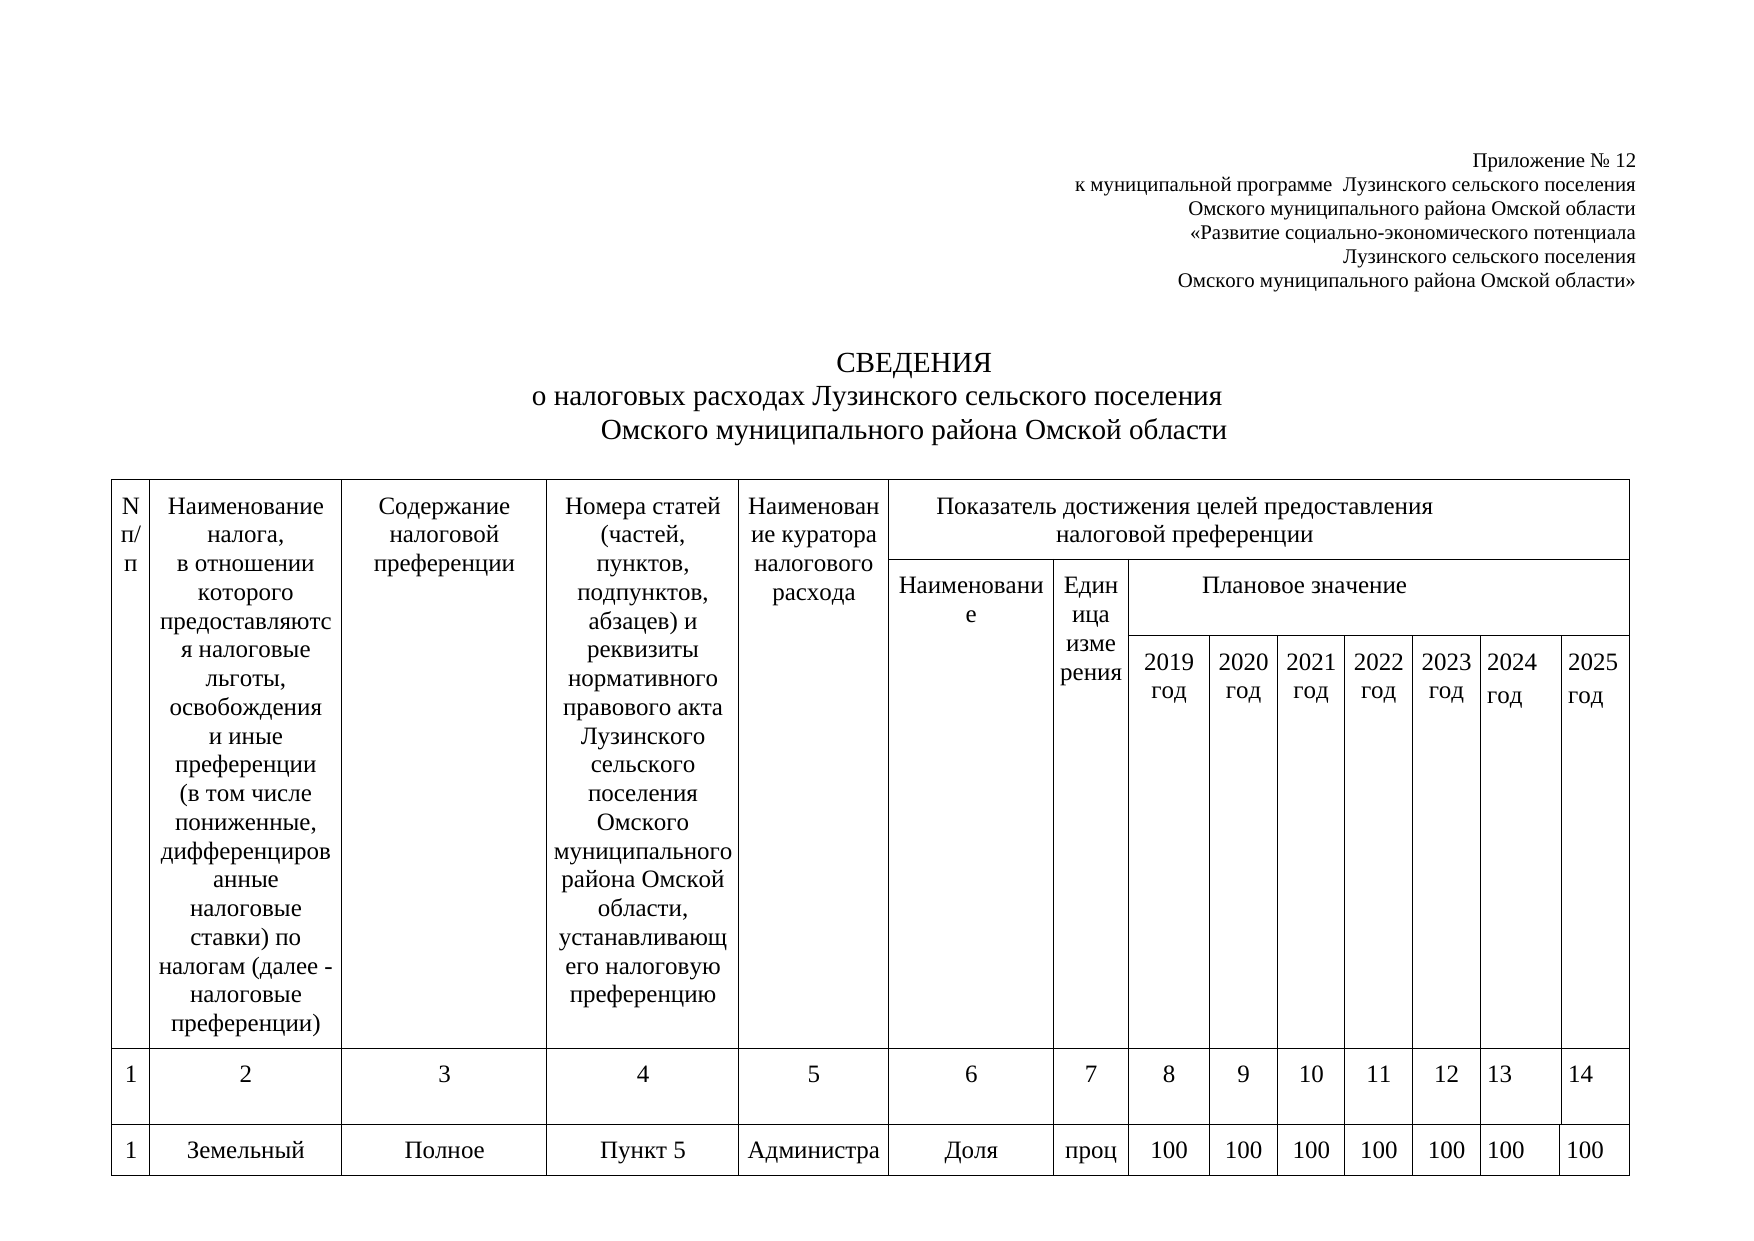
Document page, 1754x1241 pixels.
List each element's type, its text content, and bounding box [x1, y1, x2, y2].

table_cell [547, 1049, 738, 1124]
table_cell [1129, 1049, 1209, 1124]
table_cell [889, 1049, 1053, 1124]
text к муниципальной программе Лузинского сельского поселения [929, 172, 1636, 196]
table_cell 2023 год [1413, 636, 1480, 1048]
table_cell Наименование [889, 560, 1053, 1048]
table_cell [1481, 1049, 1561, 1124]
table_cell Плановое значение [1129, 560, 1480, 635]
table_header Показатель достижения целей предоставления налоговой преференции [889, 480, 1480, 559]
text «Развитие социально-экономического потенциала [856, 220, 1636, 244]
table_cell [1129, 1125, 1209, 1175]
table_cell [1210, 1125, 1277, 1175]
table_cell 2019 год [1129, 636, 1209, 1048]
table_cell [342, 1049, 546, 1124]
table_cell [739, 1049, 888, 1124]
text СВЕДЕНИЯ [118, 345, 1636, 378]
text Омского муниципального района Омской области [118, 412, 1636, 446]
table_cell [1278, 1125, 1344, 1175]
table_cell 2021 год [1278, 636, 1344, 1048]
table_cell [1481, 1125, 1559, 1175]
table_header Содержание налоговой преференции [342, 480, 546, 1048]
table_header N п/п [112, 480, 149, 1048]
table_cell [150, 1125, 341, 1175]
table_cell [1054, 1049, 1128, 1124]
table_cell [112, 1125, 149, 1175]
table_cell Единица измерения [1054, 560, 1128, 1048]
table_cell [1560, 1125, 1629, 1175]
table_header Наименование налога, в отношении которого предоставляются налоговые льготы, освобождения и иные преференции (в том числе пониженные, дифференцированные налоговые ставки) по налогам (далее - налоговые преференции) [150, 480, 341, 1048]
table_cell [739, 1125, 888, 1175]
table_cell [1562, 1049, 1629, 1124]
table_header [1480, 480, 1629, 559]
text Омского муниципального района Омской области [856, 196, 1636, 220]
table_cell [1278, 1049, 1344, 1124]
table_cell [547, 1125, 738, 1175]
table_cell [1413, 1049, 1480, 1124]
text Лузинского сельского поселения [856, 244, 1636, 268]
text о налоговых расходах Лузинского сельского поселения [118, 378, 1636, 412]
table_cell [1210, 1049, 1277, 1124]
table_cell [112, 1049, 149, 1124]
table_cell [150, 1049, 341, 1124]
text Омского муниципального района Омской области» [856, 268, 1636, 292]
table_cell [1480, 560, 1629, 635]
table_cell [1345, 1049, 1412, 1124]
table_header Номера статей (частей, пунктов, подпунктов, абзацев) и реквизиты нормативного правового акта Лузинского сельского поселения Омского муниципального района Омской области, устанавливающего налоговую преференцию [547, 480, 738, 1048]
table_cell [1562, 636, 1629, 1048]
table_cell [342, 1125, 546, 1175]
table_header Наименование куратора налогового расхода [739, 480, 888, 1048]
text Приложение № 12 [856, 148, 1636, 172]
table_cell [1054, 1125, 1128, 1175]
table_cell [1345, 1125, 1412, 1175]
table_cell 2024 год [1481, 636, 1561, 1048]
table_cell 2020 год [1210, 636, 1277, 1048]
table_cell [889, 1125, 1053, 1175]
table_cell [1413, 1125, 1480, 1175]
table_cell 2022 год [1345, 636, 1412, 1048]
